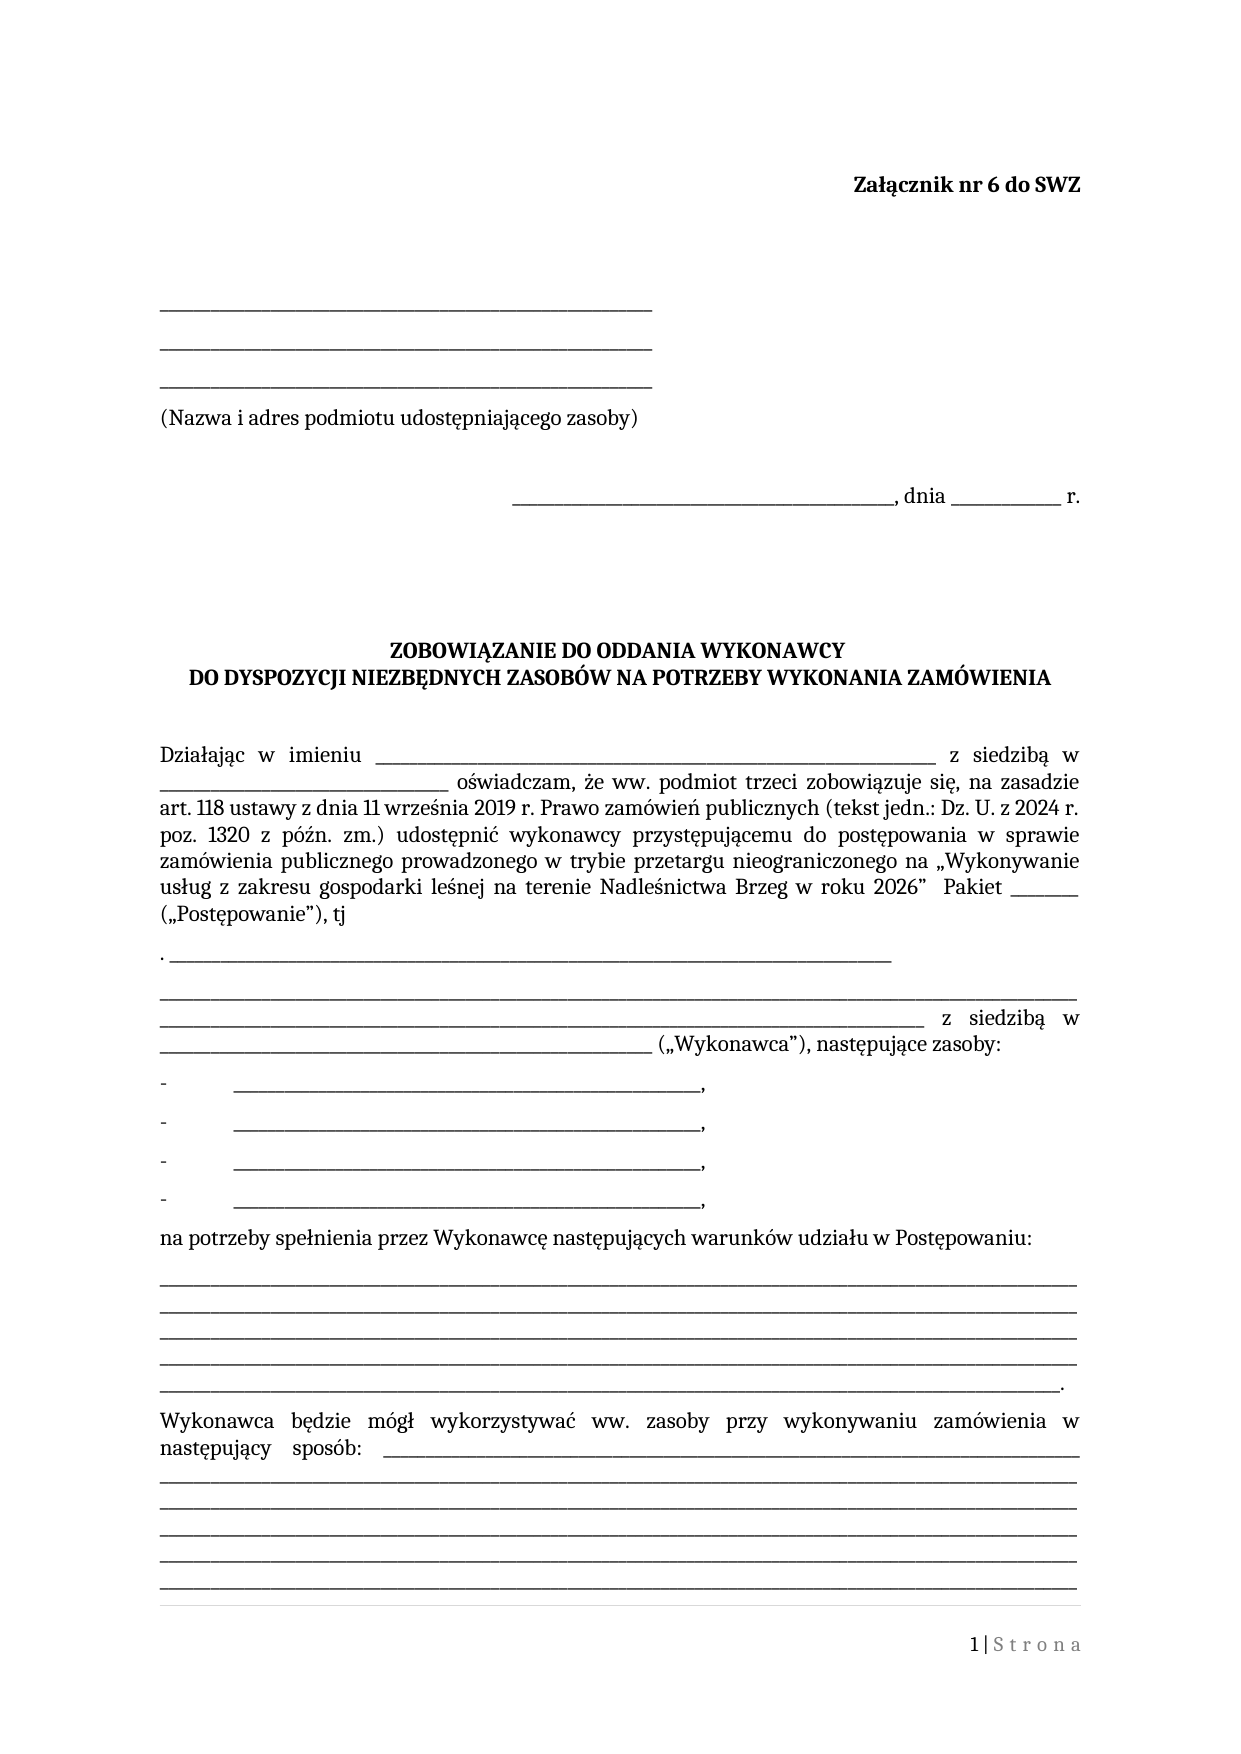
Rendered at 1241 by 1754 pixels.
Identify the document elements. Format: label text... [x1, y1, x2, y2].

text _____________________________________________, dnia _____________ r. [159, 483, 1081, 509]
text __________________________________________________________________________________________________________________________________________________________________________________________________________________________________________________________________________________________________________________________________________________________________________________________________________________________________________________________________________________________________________________________________________________________. [159, 1264, 1081, 1396]
text __________________________________________________________ [159, 288, 1081, 315]
text . _____________________________________________________________________________________ [159, 939, 1081, 966]
text (Nazwa i adres podmiotu udostępniającego zasoby) [159, 405, 1081, 431]
text ZOBOWIĄZANIE DO ODDANIA WYKONAWCY DO DYSPOZYCJI NIEZBĘDNYCH ZASOBÓW NA POTRZEBY WYKONANIA ZAMÓWIENIA [159, 638, 1081, 691]
text - _______________________________________________________, [159, 1108, 1081, 1135]
text Załącznik nr 6 do SWZ [159, 172, 1081, 198]
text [159, 1408, 1081, 1593]
text na potrzeby spełnienia przez Wykonawcę następujących warunków udziału w Postępowaniu: [159, 1225, 1081, 1251]
text ______________________________________________________________________________________________________________________________________________________________________________________________________ z siedzibą w __________________________________________________________ („Wykonawca”), następujące zasoby: [159, 978, 1081, 1057]
text - _______________________________________________________, [159, 1070, 1081, 1096]
text - _______________________________________________________, [159, 1147, 1081, 1174]
text Działając w imieniu __________________________________________________________________ z siedzibą w __________________________________ oświadczam, że ww. podmiot trzeci zobowiązuje się, na zasadzie art. 118 ustawy z dnia 11 września 2019 r. Prawo zamówień publicznych (tekst jedn.: Dz. U. z 2024 r. poz. 1320 z późn. zm.) udostępnić wykonawcy przystępującemu do postępowania w sprawie zamówienia publicznego prowadzonego w trybie przetargu nieograniczonego na „Wykonywanie usług z zakresu gospodarki leśnej na terenie Nadleśnictwa Brzeg w roku 2026” Pakiet ________ („Postępowanie”), tj [159, 742, 1081, 927]
text __________________________________________________________ [159, 327, 1081, 354]
text __________________________________________________________ [159, 366, 1081, 393]
text - _______________________________________________________, [159, 1186, 1081, 1213]
